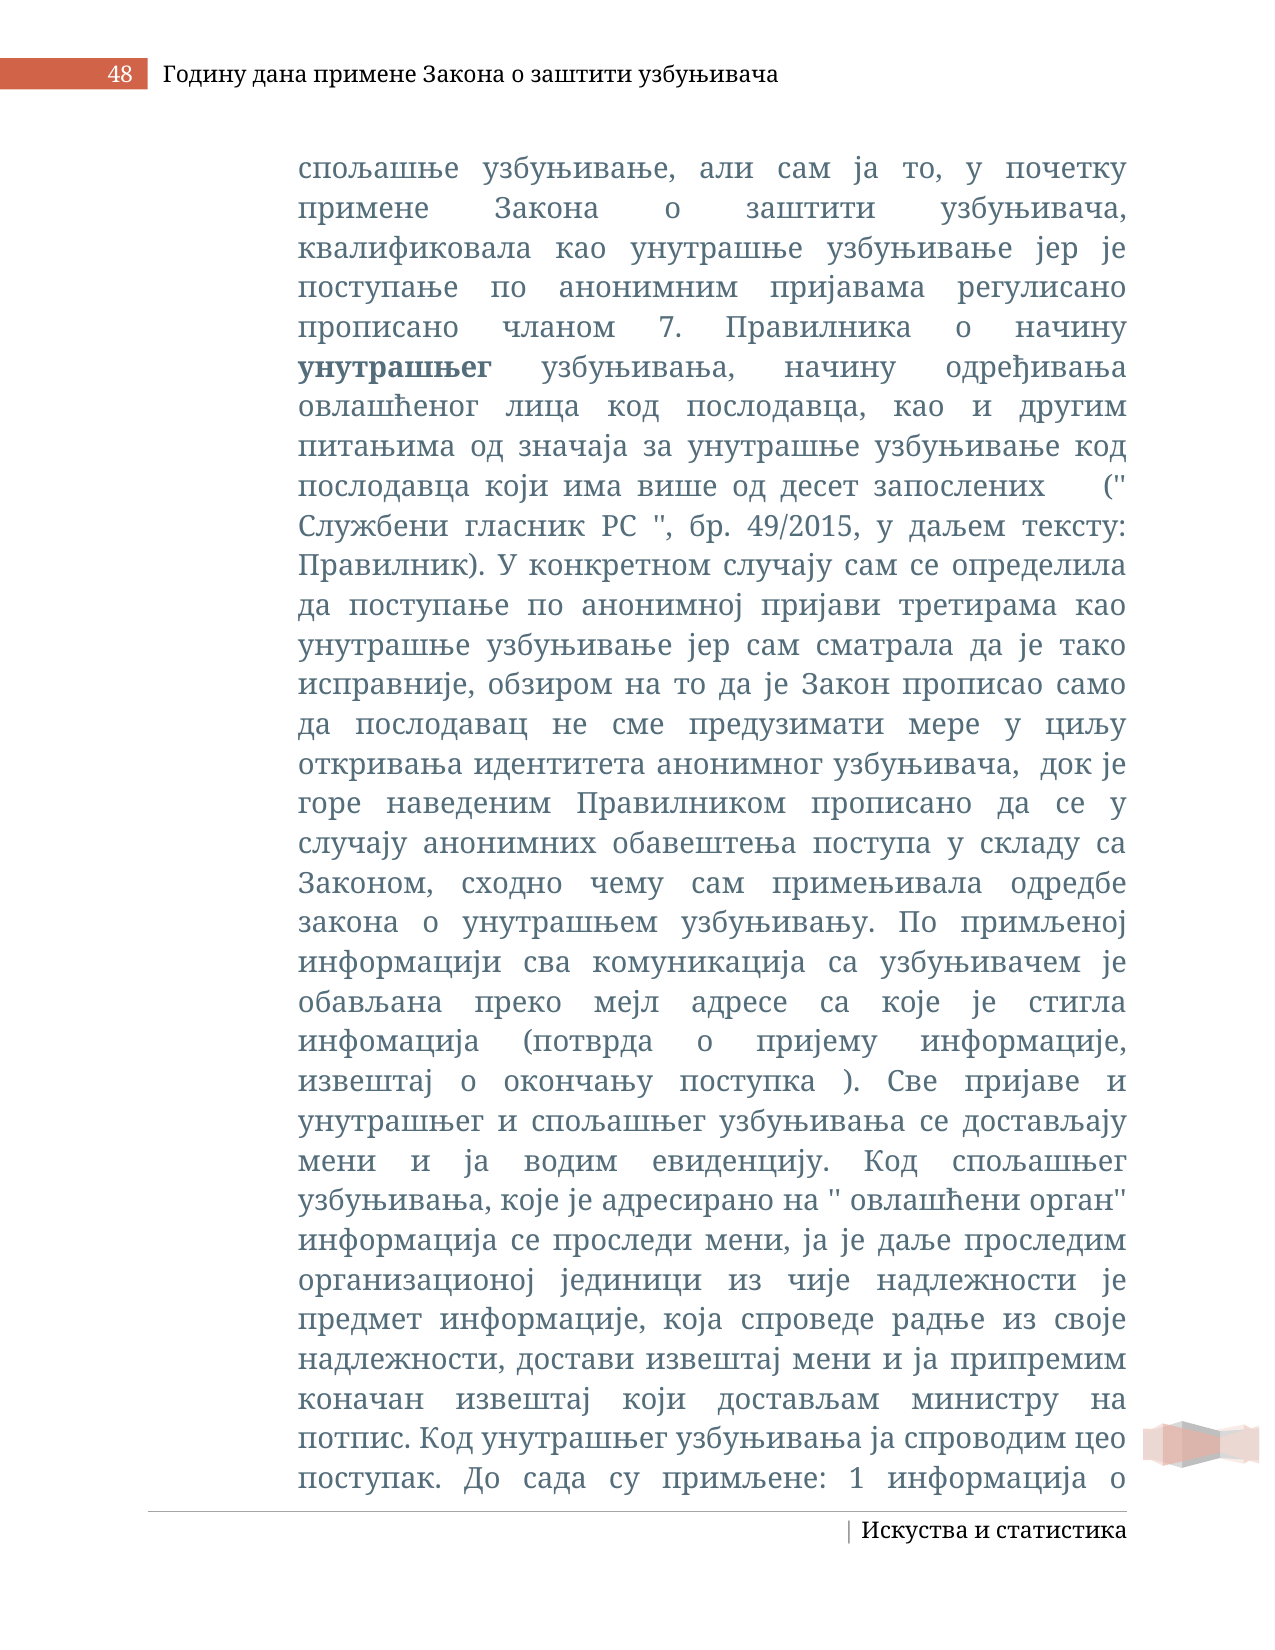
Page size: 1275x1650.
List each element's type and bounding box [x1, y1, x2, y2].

list [260, 148, 1127, 1497]
